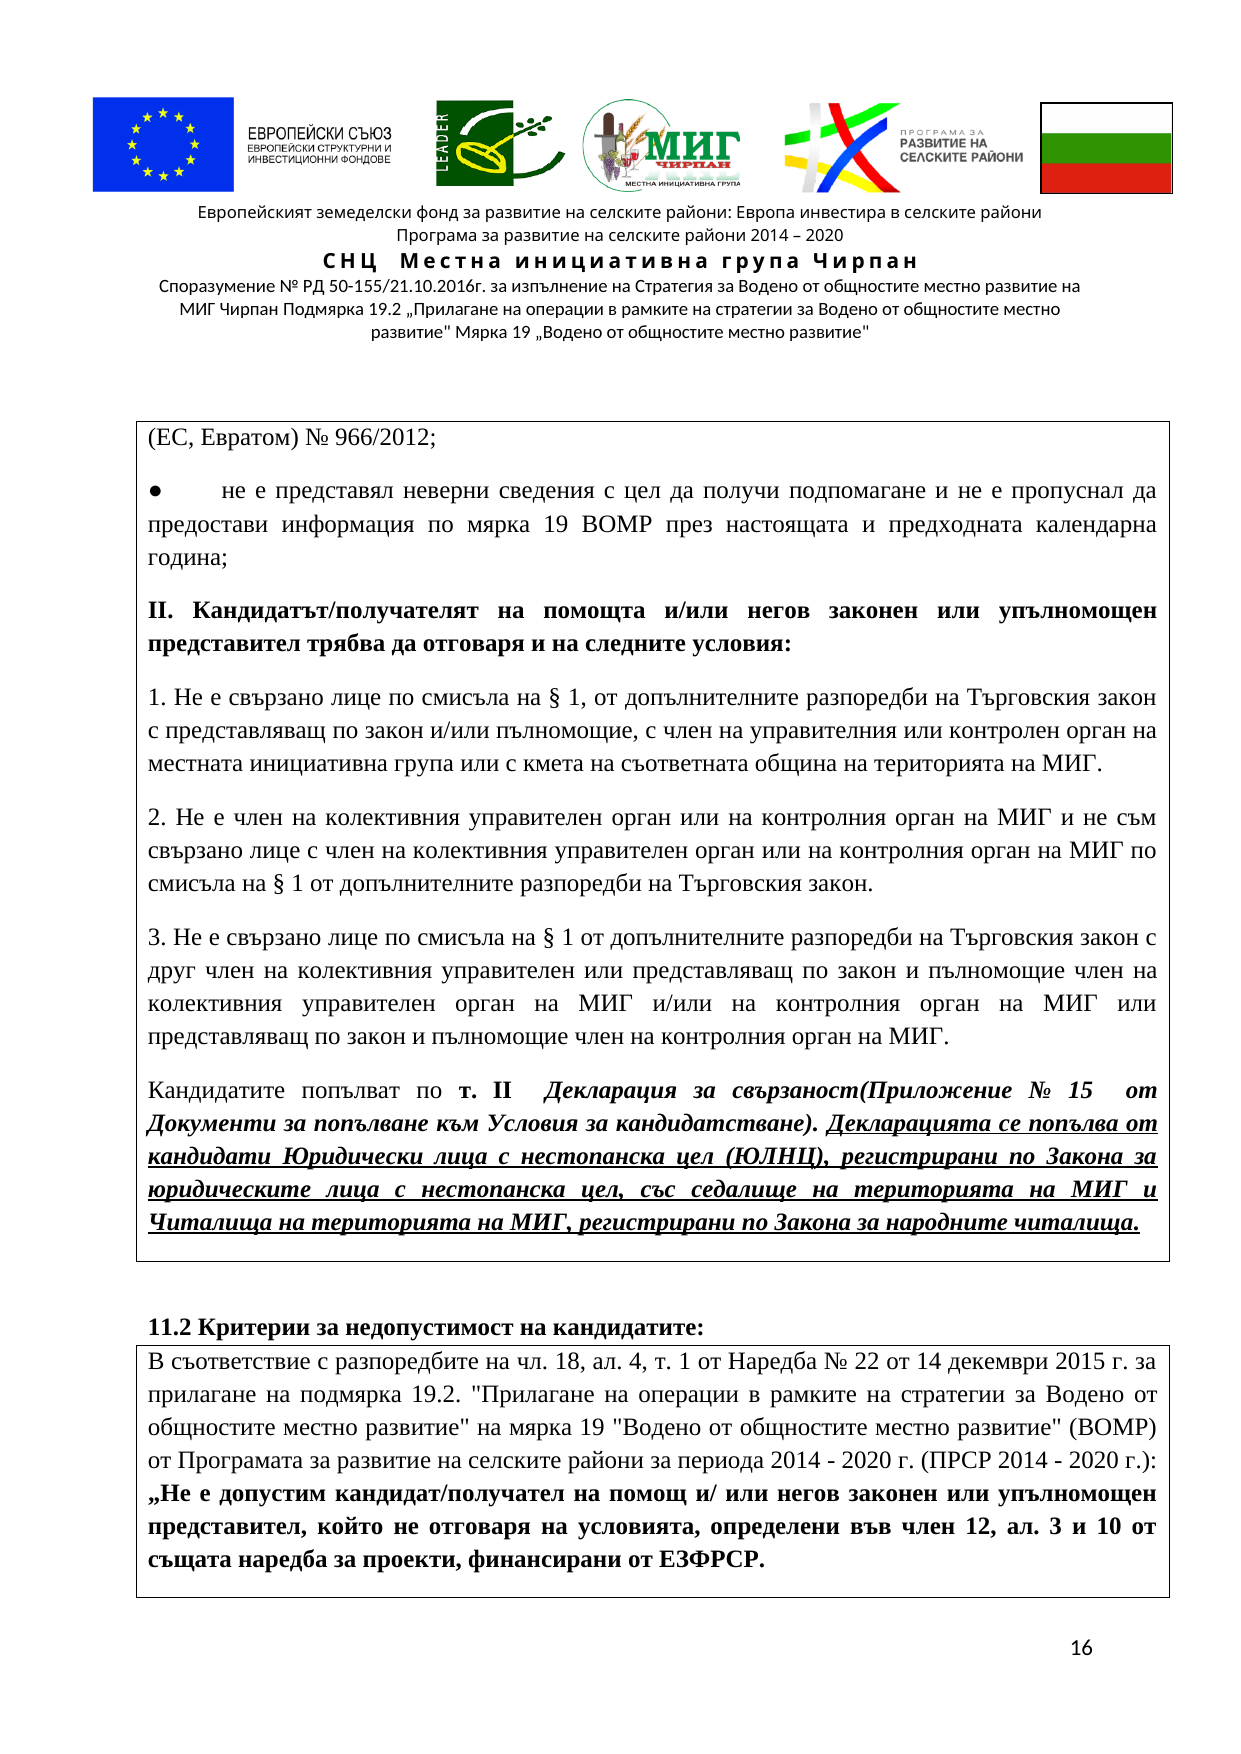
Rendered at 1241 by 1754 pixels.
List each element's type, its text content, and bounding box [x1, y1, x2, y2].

picture [770, 95, 1033, 199]
subtitle 11.2 Критерии за недопустимост на кандидатите: [148, 1312, 1093, 1340]
picture [436, 100, 569, 186]
picture [582, 99, 741, 192]
picture [79, 82, 425, 202]
